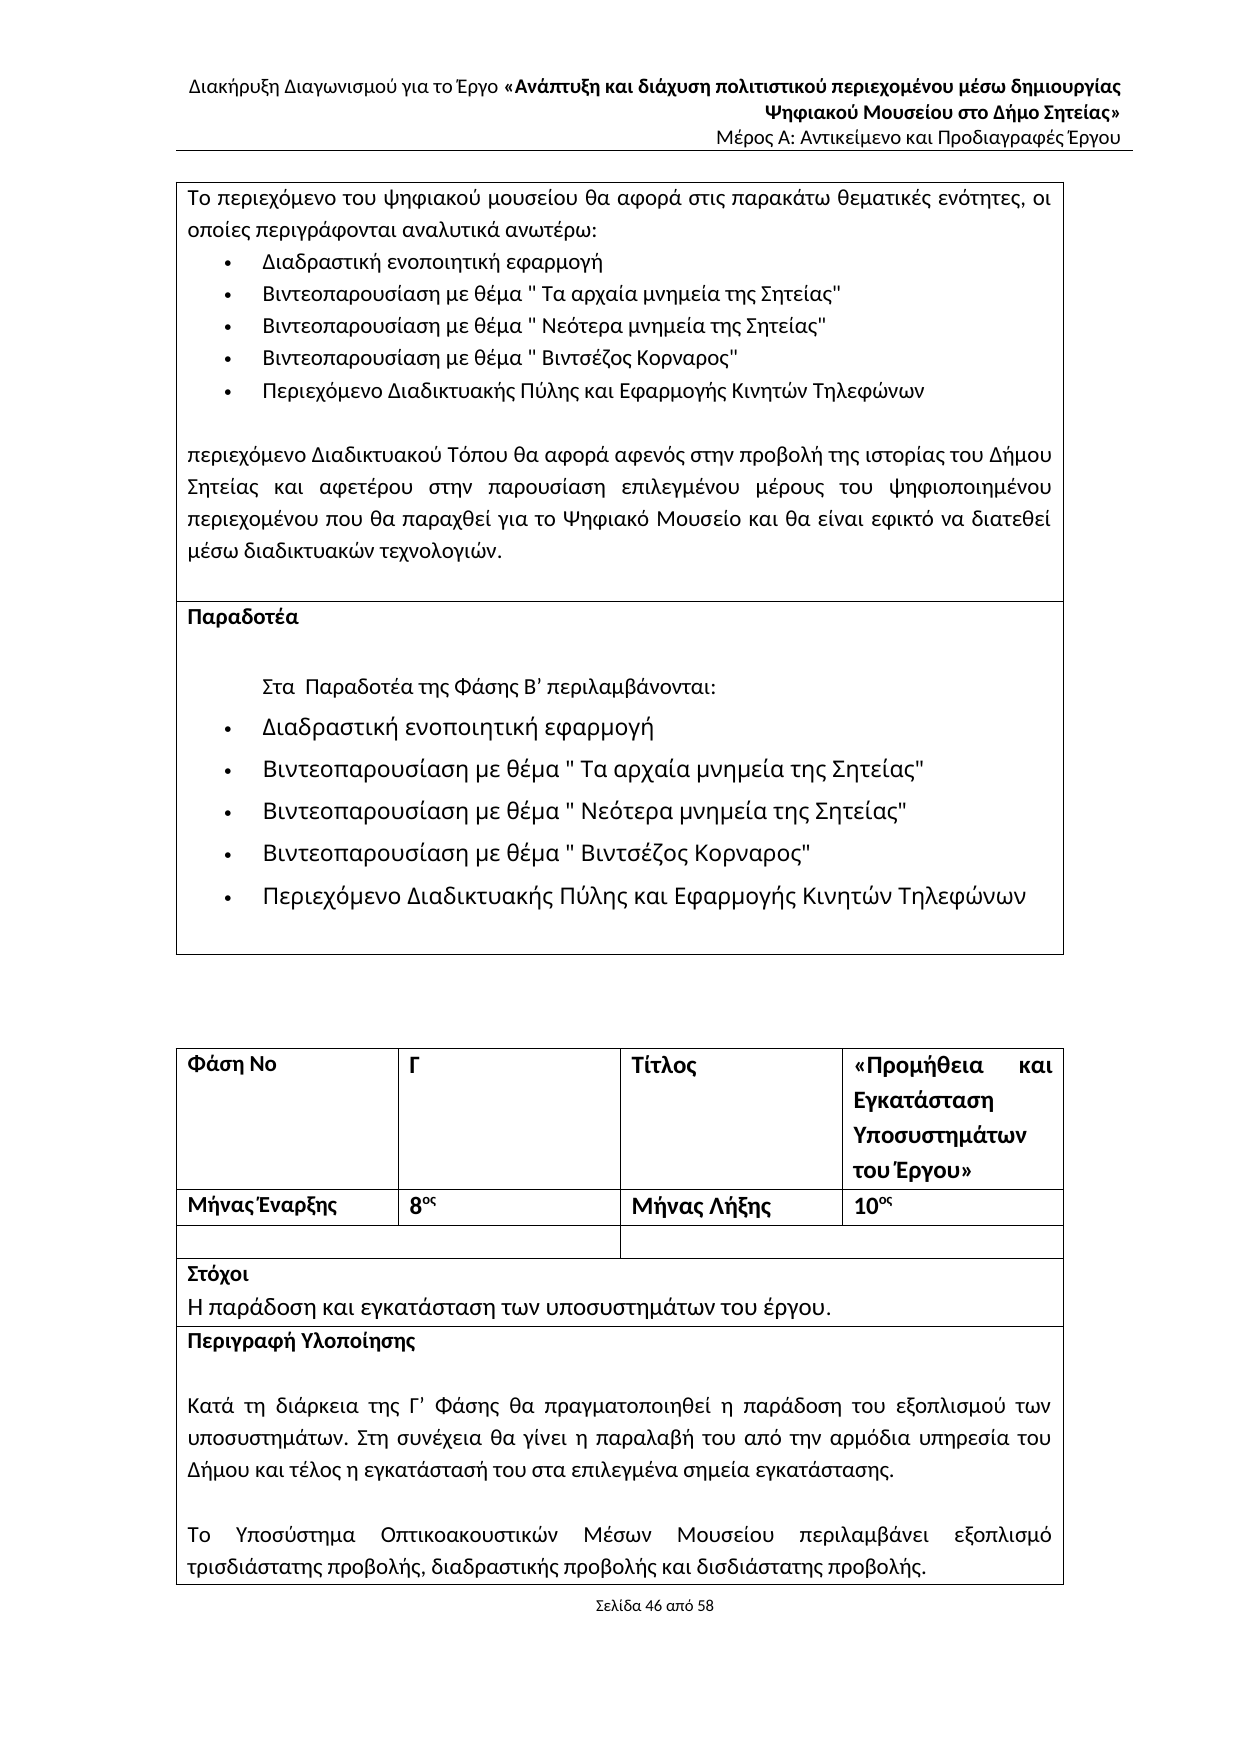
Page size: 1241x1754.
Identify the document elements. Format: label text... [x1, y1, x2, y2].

table_cell Μήνας Λήξης [621, 1190, 842, 1225]
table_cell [177, 1327, 1063, 1584]
table_header Τίτλος [621, 1049, 842, 1189]
table_cell Στόχοι Η παράδοση και εγκατάσταση των υποσυστημάτων του έργου. [177, 1259, 1063, 1326]
table_cell [177, 1226, 620, 1258]
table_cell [177, 183, 1063, 601]
table_cell Μήνας Έναρξης [177, 1190, 398, 1225]
table_header «Προμήθεια και Εγκατάσταση Υποσυστημάτων του Έργου» [843, 1049, 1063, 1189]
table_cell Παραδοτέα Στα Παραδοτέα της Φάσης Β’ περιλαμβάνονται: Διαδραστική ενοποιητική εφαρμογή Βιντεοπαρουσίαση με θέμα " Τα αρχαία μνημεία της Σητείας" Βιντεοπαρουσίαση με θέμα " Νεότερα μνημεία της Σητείας" Βιντεοπαρουσίαση με θέμα " Βιντσέζος Κορναρος" Περιεχόμενο Διαδικτυακής Πύλης και Εφαρμογής Κινητών Τηλεφώνων [177, 602, 1063, 954]
table_header Φάση Νο [177, 1049, 398, 1189]
table_cell 8ος [399, 1190, 620, 1225]
table_cell 10ος [843, 1190, 1063, 1225]
table_cell [621, 1226, 1063, 1258]
table_header Γ [399, 1049, 620, 1189]
